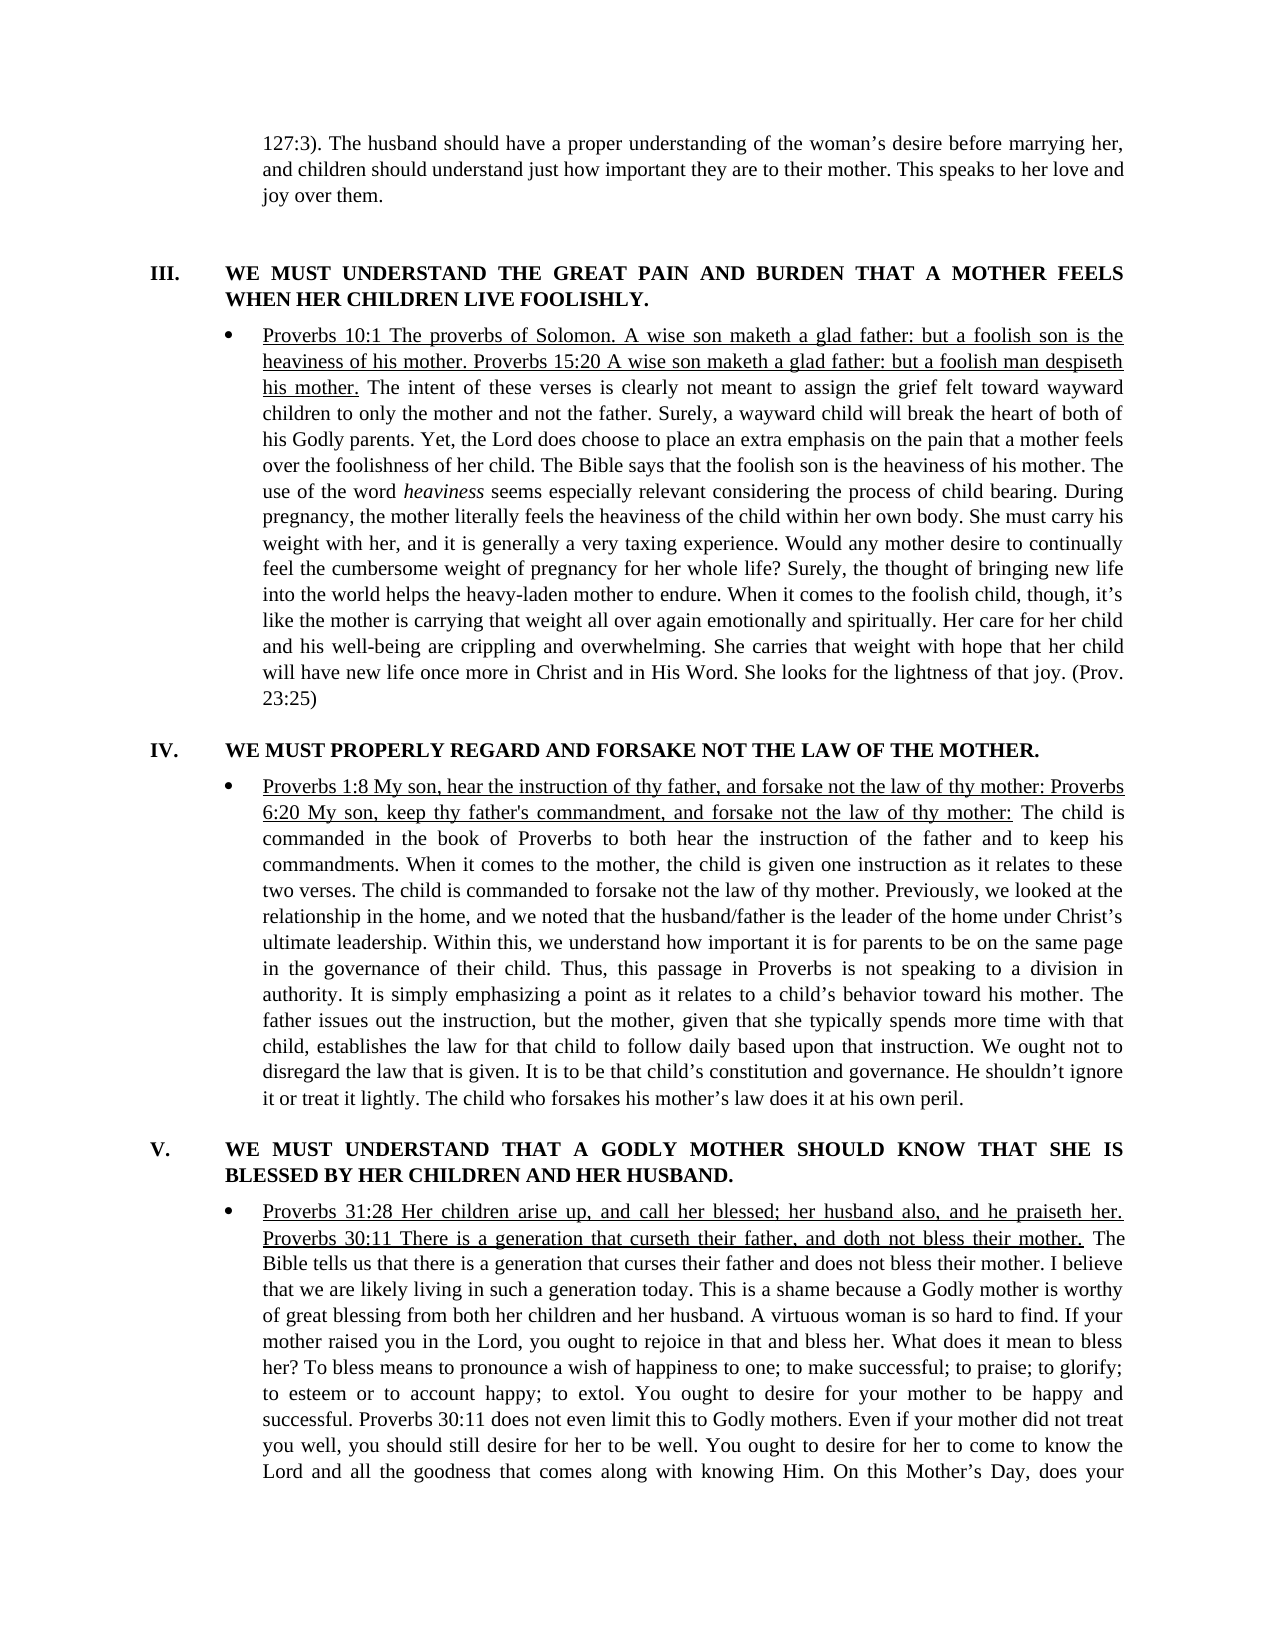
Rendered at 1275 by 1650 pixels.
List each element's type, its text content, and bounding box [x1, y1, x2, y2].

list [225, 1199, 1125, 1483]
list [225, 131, 1125, 207]
list WE MUST UNDERSTAND THE GREAT PAIN AND BURDEN THAT A MOTHER FEELS WHEN HER CHILDREN LIVE FOOLISHLY. [150, 261, 1125, 311]
list WE MUST PROPERLY REGARD AND FORSAKE NOT THE LAW OF THE MOTHER. [150, 738, 1125, 762]
list Proverbs 1:8 My son, hear the instruction of thy father, and forsake not the law of thy mother: Proverbs 6:20 My son, keep thy father's commandment, and forsake not the law of thy mother: The child is commanded in the book of Proverbs to both hear the instruction of the father and to keep his commandments. When it comes to the mother, the child is given one instruction as it relates to these two verses. The child is commanded to forsake not the law of thy mother. Previously, we looked at the relationship in the home, and we noted that the husband/father is the leader of the home under Christ’s ultimate leadership. Within this, we understand how important it is for parents to be on the same page in the governance of their child. Thus, this passage in Proverbs is not speaking to a division in authority. It is simply emphasizing a point as it relates to a child’s behavior toward his mother. The father issues out the instruction, but the mother, given that she typically spends more time with that child, establishes the law for that child to follow daily based upon that instruction. We ought not to disregard the law that is given. It is to be that child’s constitution and governance. He shouldn’t ignore it or treat it lightly. The child who forsakes his mother’s law does it at his own peril. [225, 774, 1125, 1109]
list WE MUST UNDERSTAND THAT A GODLY MOTHER SHOULD KNOW THAT SHE IS BLESSED BY HER CHILDREN AND HER HUSBAND. [150, 1137, 1125, 1187]
list Proverbs 10:1 The proverbs of Solomon. A wise son maketh a glad father: but a foolish son is the heaviness of his mother. Proverbs 15:20 A wise son maketh a glad father: but a foolish man despiseth his mother. The intent of these verses is clearly not meant to assign the grief felt toward wayward children to only the mother and not the father. Surely, a wayward child will break the heart of both of his Godly parents. Yet, the Lord does choose to place an extra emphasis on the pain that a mother feels over the foolishness of her child. The Bible says that the foolish son is the heaviness of his mother. The use of the word heaviness seems especially relevant considering the process of child bearing. During pregnancy, the mother literally feels the heaviness of the child within her own body. She must carry his weight with her, and it is generally a very taxing experience. Would any mother desire to continually feel the cumbersome weight of pregnancy for her whole life? Surely, the thought of bringing new life into the world helps the heavy-laden mother to endure. When it comes to the foolish child, though, it’s like the mother is carrying that weight all over again emotionally and spiritually. Her care for her child and his well-being are crippling and overwhelming. She carries that weight with hope that her child will have new life once more in Christ and in His Word. She looks for the lightness of that joy. (Prov. 23:25) [225, 323, 1125, 710]
